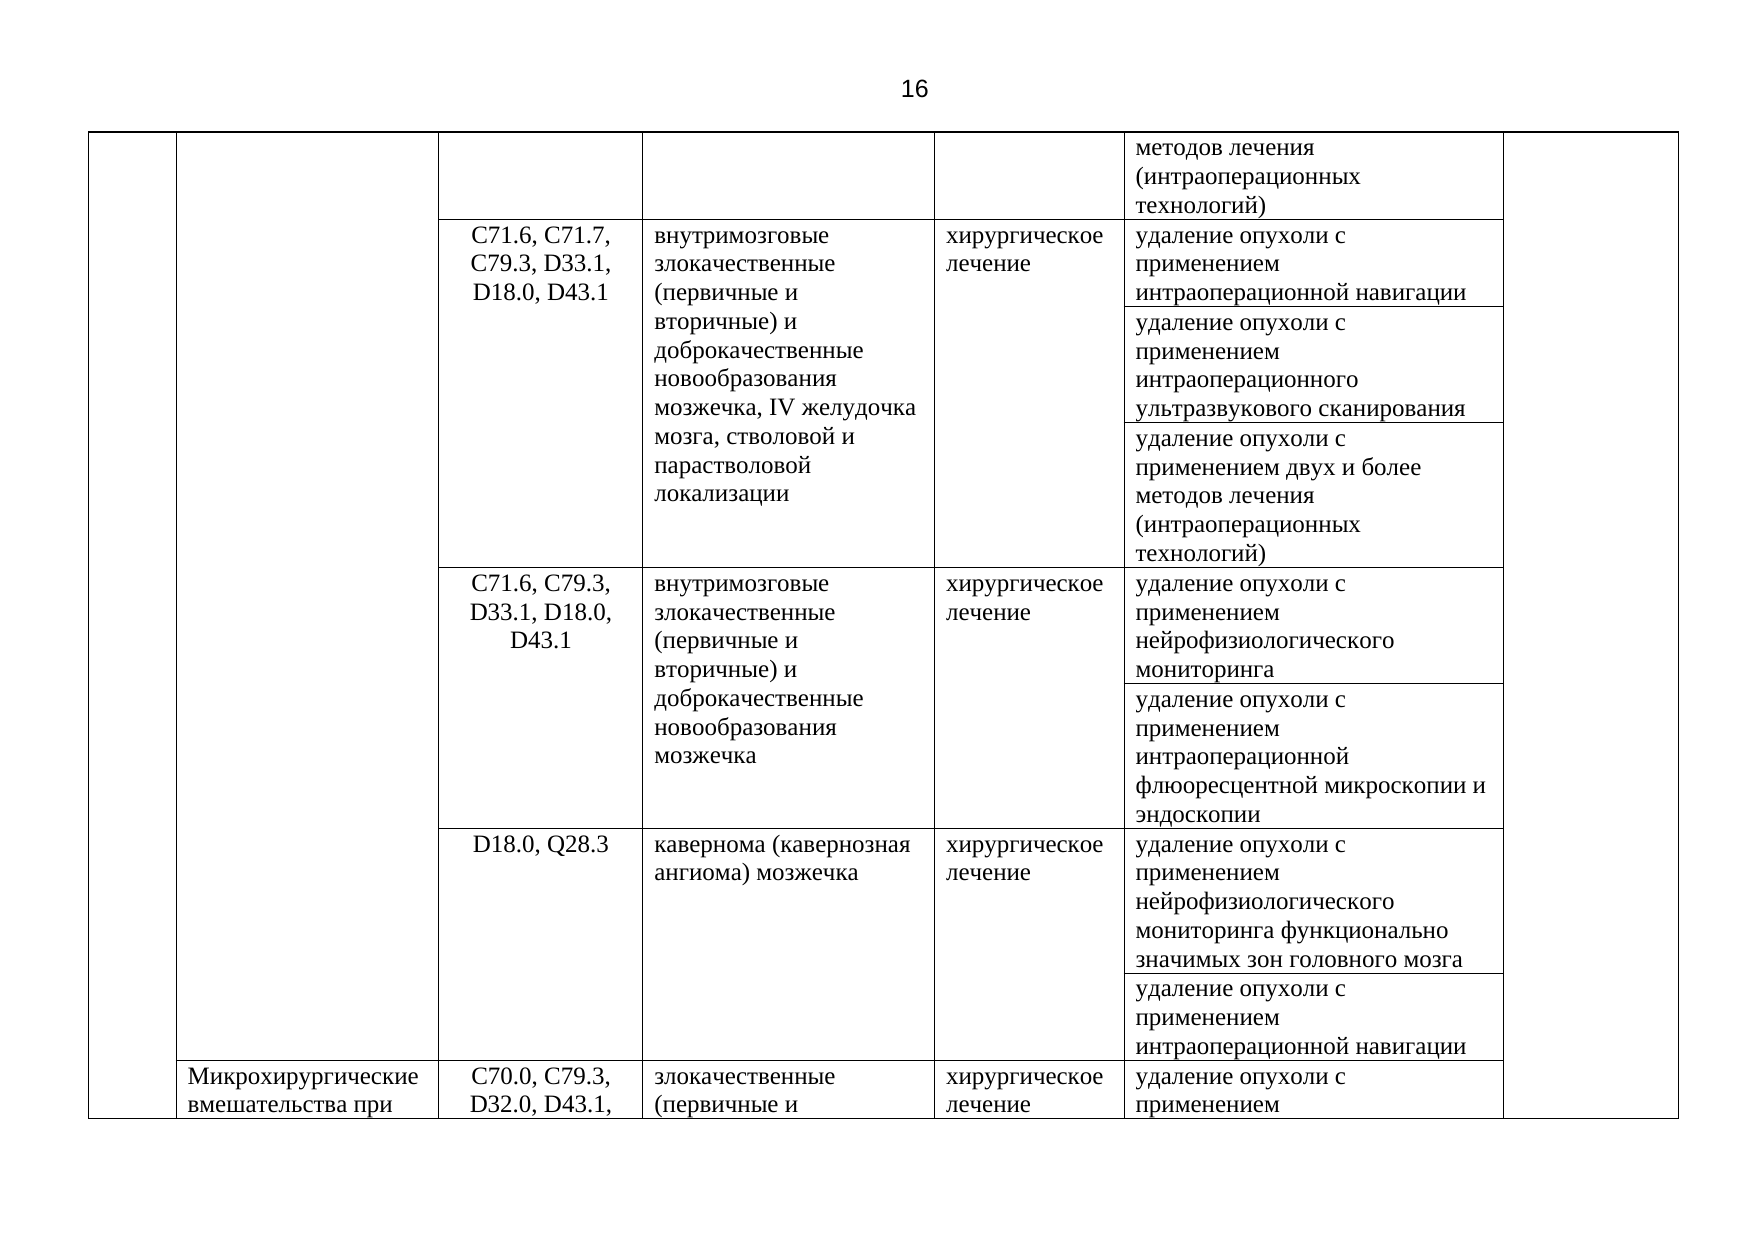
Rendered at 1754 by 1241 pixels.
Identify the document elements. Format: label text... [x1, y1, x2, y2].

table_cell внутримозговые злокачественные (первичные и вторичные) и доброкачественные новообразования мозжечка [643, 568, 934, 828]
table_cell С71.6, C79.3, D33.1, D18.0, D43.1 [439, 568, 642, 828]
table_cell внутримозговые злокачественные (первичные и вторичные) и доброкачественные новообразования мозжечка, IV желудочка мозга, стволовой и парастволовой локализации [643, 220, 934, 567]
table_cell удаление опухоли с применением интраоперационной навигации [1125, 220, 1503, 306]
table_cell удаление опухоли с применением нейрофизиологического мониторинга [1125, 568, 1503, 683]
table_cell удаление опухоли с применением двух и более методов лечения (интраоперационных технологий) [1125, 423, 1503, 567]
table_cell удаление опухоли с применением интраоперационной флюоресцентной микроскопии и эндоскопии [1125, 684, 1503, 828]
table_cell хирургическое лечение [935, 568, 1124, 828]
table_cell С71.6, C71.7, C79.3, D33.1, D18.0, D43.1 [439, 220, 642, 567]
table_cell D18.0, Q28.3 [439, 829, 642, 1060]
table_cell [1125, 133, 1503, 219]
table_cell удаление опухоли с применением нейрофизиологического мониторинга функционально значимых зон головного мозга [1125, 829, 1503, 972]
table_cell хирургическое лечение [935, 829, 1124, 1060]
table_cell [935, 1061, 1124, 1118]
table_cell кавернома (кавернозная ангиома) мозжечка [643, 829, 934, 1060]
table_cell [177, 1061, 438, 1118]
table_cell удаление опухоли с применением интраоперационной навигации [1125, 974, 1503, 1060]
table_cell хирургическое лечение [935, 220, 1124, 567]
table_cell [439, 1061, 642, 1118]
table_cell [1125, 1061, 1503, 1118]
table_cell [1125, 307, 1503, 422]
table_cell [643, 1061, 934, 1118]
